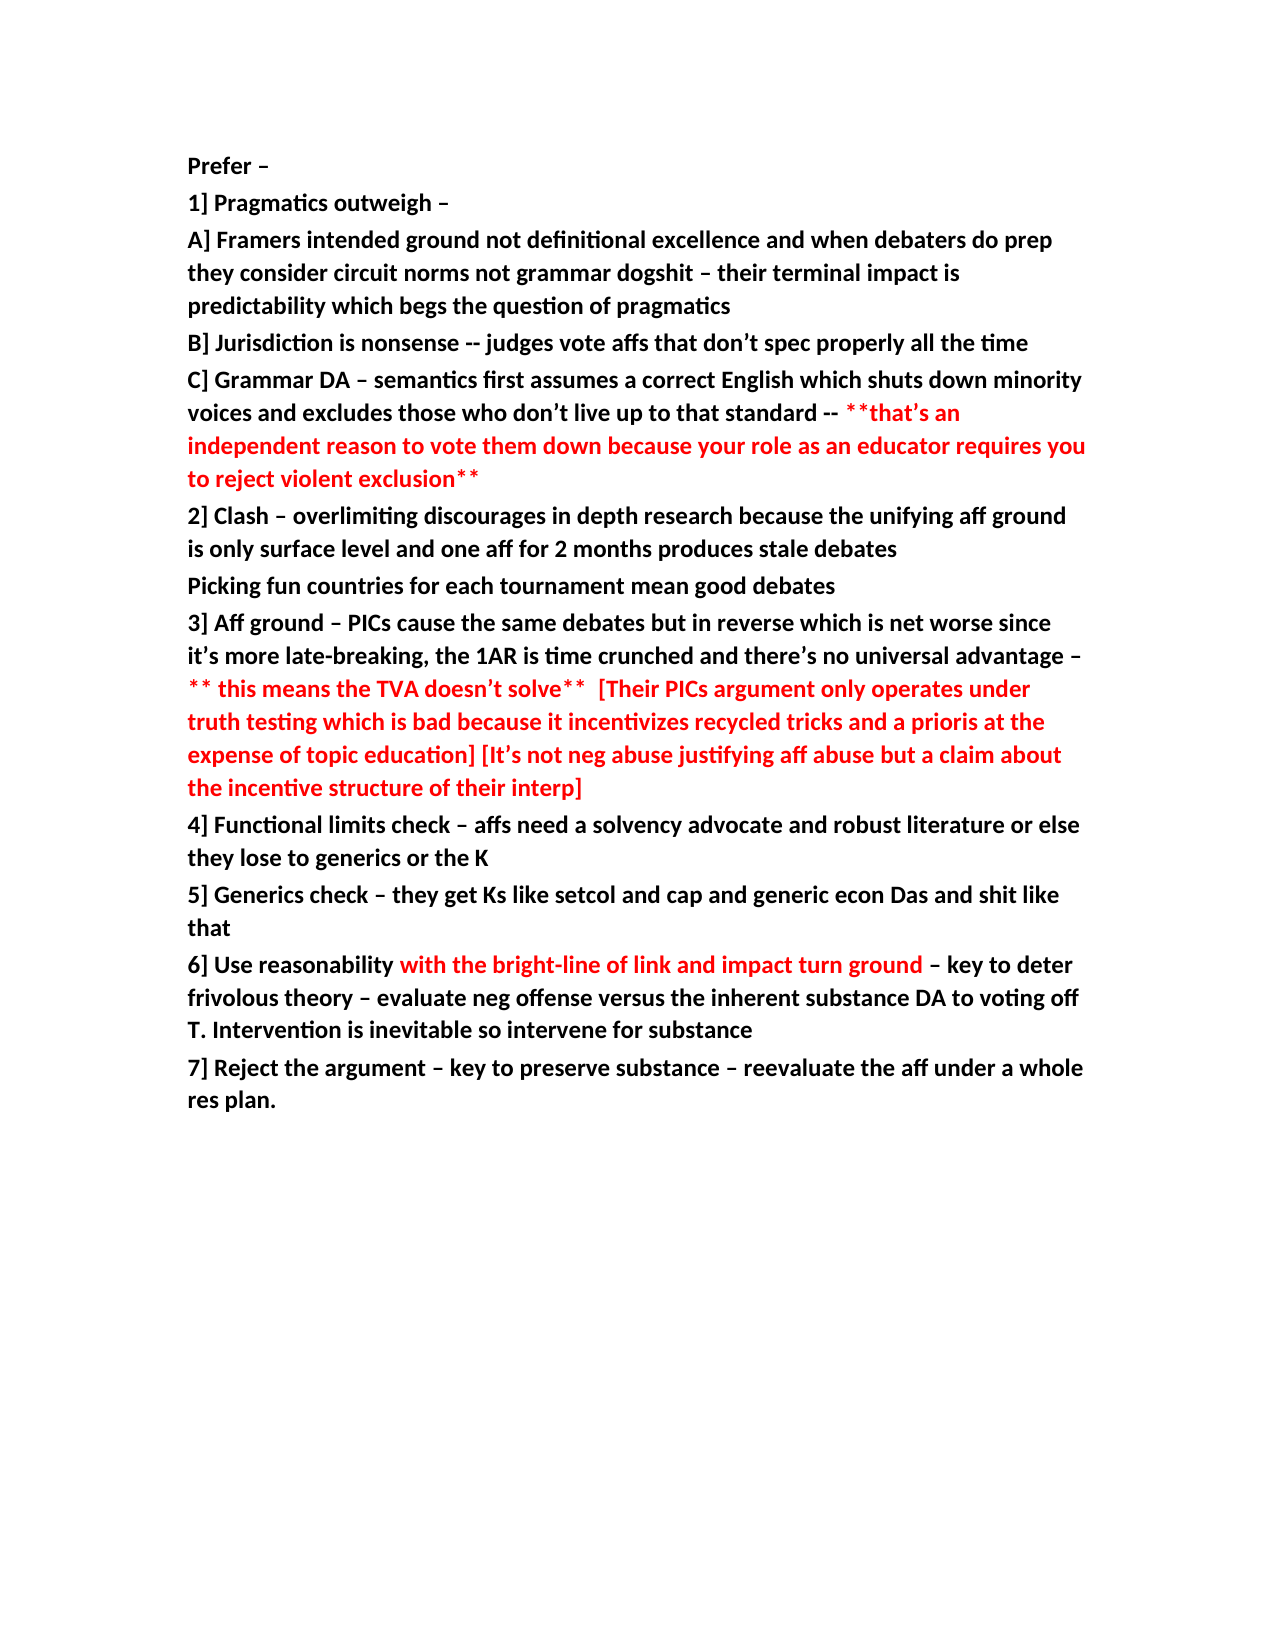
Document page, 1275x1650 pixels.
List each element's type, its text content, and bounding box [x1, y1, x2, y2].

subtitle 3] Aff ground – PICs cause the same debates but in reverse which is net worse since it’s more late-breaking, the 1AR is time crunched and there’s no universal advantage – ** this means the TVA doesn’t solve** [Their PICs argument only operates under truth testing which is bad because it incentivizes recycled tricks and a prioris at the expense of topic education] [It’s not neg abuse justifying aff abuse but a claim about the incentive structure of their interp] [187, 607, 1087, 802]
subtitle 1] Pragmatics outweigh – [187, 187, 1087, 218]
subtitle Prefer – [187, 150, 1087, 181]
subtitle 6] Use reasonability with the bright-line of link and impact turn ground – key to deter frivolous theory – evaluate neg offense versus the inherent substance DA to voting off T. Intervention is inevitable so intervene for substance [187, 949, 1087, 1045]
subtitle Picking fun countries for each tournament mean good debates [187, 570, 1087, 601]
subtitle 2] Clash – overlimiting discourages in depth research because the unifying aff ground is only surface level and one aff for 2 months produces stale debates [187, 500, 1087, 563]
subtitle C] Grammar DA – semantics first assumes a correct English which shuts down minority voices and excludes those who don’t live up to that standard -- **that’s an independent reason to vote them down because your role as an educator requires you to reject violent exclusion** [187, 364, 1087, 493]
subtitle A] Framers intended ground not definitional excellence and when debaters do prep they consider circuit norms not grammar dogshit – their terminal impact is predictability which begs the question of pragmatics [187, 224, 1087, 321]
subtitle B] Jurisdiction is nonsense -- judges vote affs that don’t spec properly all the time [187, 327, 1087, 358]
subtitle 5] Generics check – they get Ks like setcol and cap and generic econ Das and shit like that [187, 879, 1087, 942]
subtitle 7] Reject the argument – key to preserve substance – reevaluate the aff under a whole res plan. [187, 1052, 1087, 1115]
subtitle 4] Functional limits check – affs need a solvency advocate and robust literature or else they lose to generics or the K [187, 809, 1087, 872]
